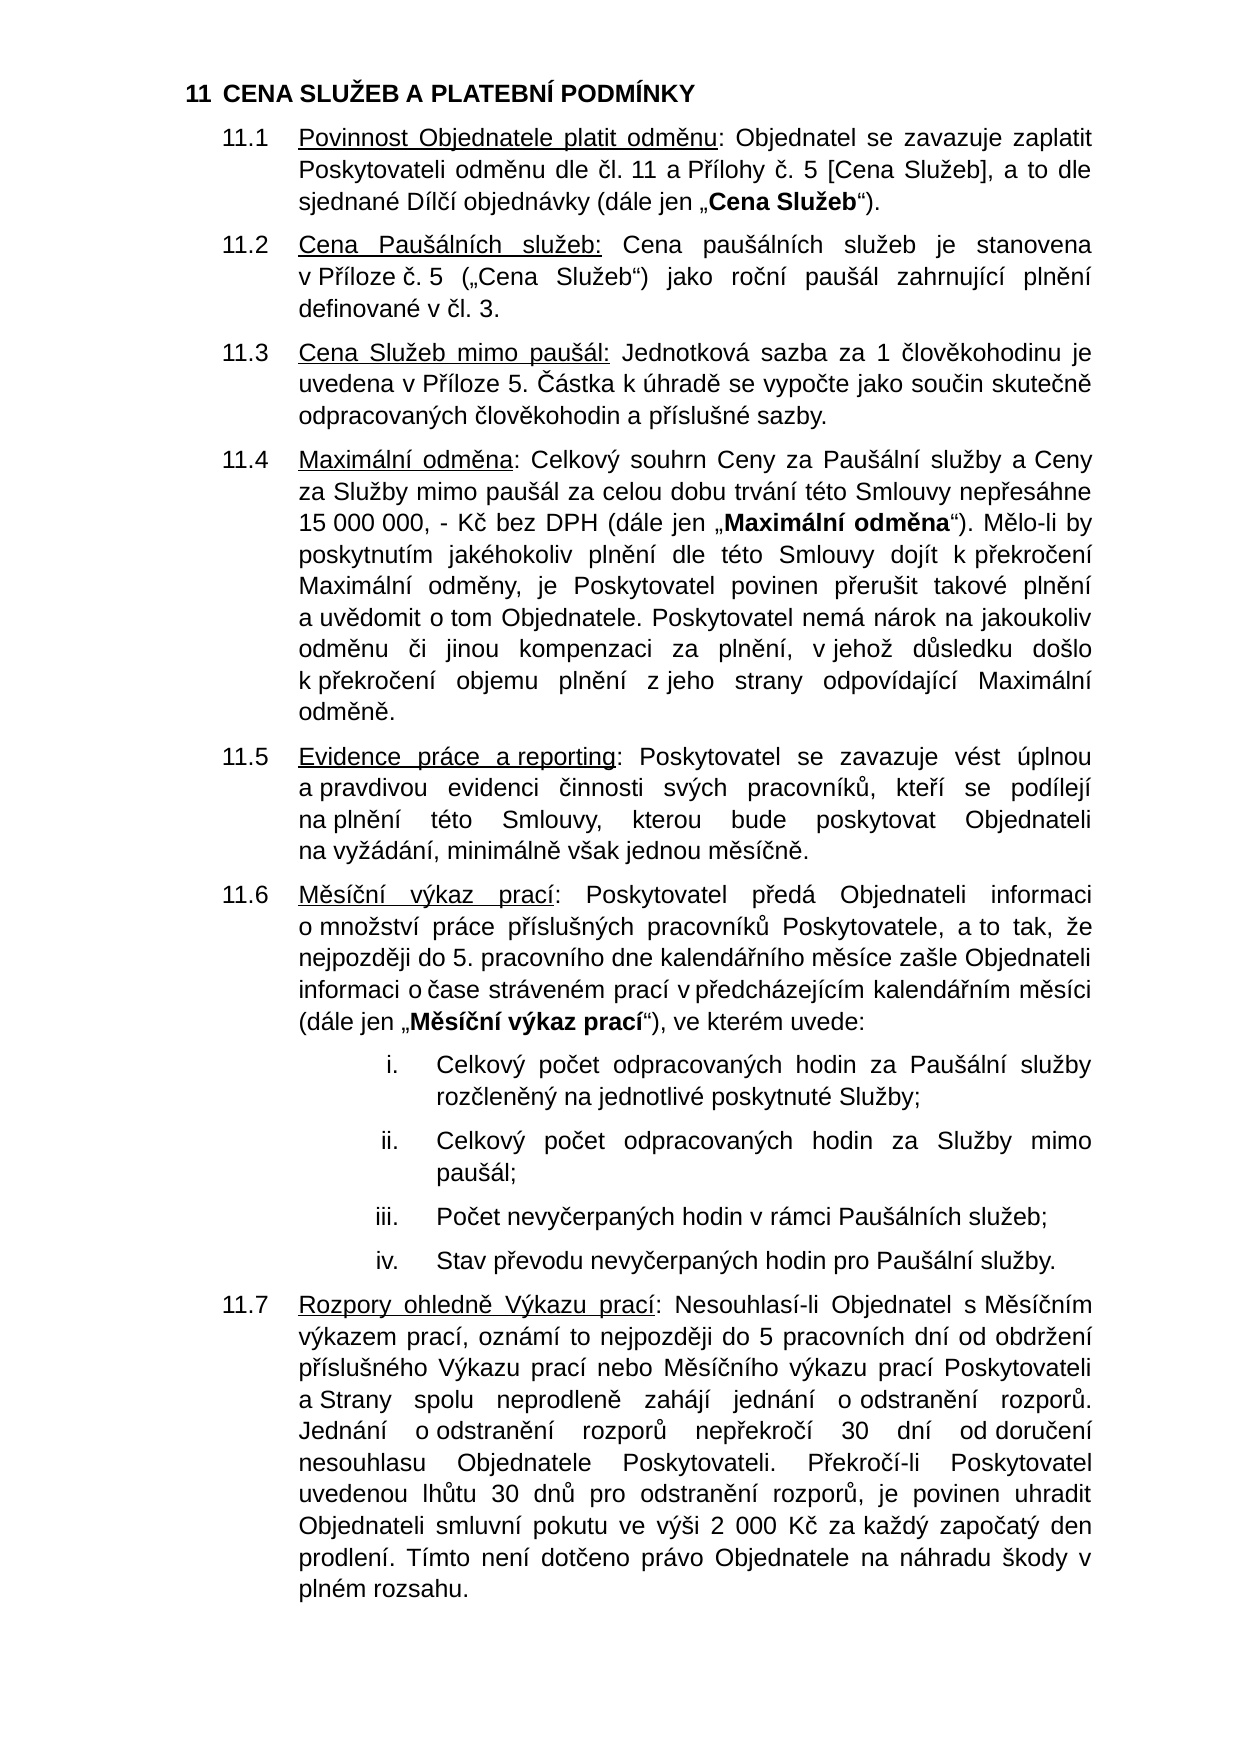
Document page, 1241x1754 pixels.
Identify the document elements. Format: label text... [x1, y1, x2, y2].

text Maximální odměna: Celkový souhrn Ceny za Paušální služby a Ceny za Služby mimo paušál za celou dobu trvání této Smlouvy nepřesáhne 15 000 000, - Kč bez DPH (dále jen „Maximální odměna“). Mělo-li by poskytnutím jakéhokoliv plnění dle této Smlouvy dojít k překročení Maximální odměny, je Poskytovatel povinen přerušit takové plnění a uvědomit o tom Objednatele. Poskytovatel nemá nárok na jakoukoliv odměnu či jinou kompenzaci za plnění, v jehož důsledku došlo k překročení objemu plnění z jeho strany odpovídající Maximální odměně. [222, 445, 1092, 726]
list Počet nevyčerpaných hodin v rámci Paušálních služeb; [399, 1202, 1092, 1231]
list Celkový počet odpracovaných hodin za Paušální služby rozčleněný na jednotlivé poskytnuté Služby; [399, 1051, 1092, 1111]
list Stav převodu nevyčerpaných hodin pro Paušální služby. [399, 1246, 1092, 1274]
text Povinnost Objednatele platit odměnu: Objednatel se zavazuje zaplatit Poskytovateli odměnu dle čl. 11 a Přílohy č. 5 [Cena Služeb], a to dle sjednané Dílčí objednávky (dále jen „Cena Služeb“). [222, 123, 1092, 215]
list Celkový počet odpracovaných hodin za Služby mimo paušál; [399, 1126, 1092, 1186]
text Cena Služeb mimo paušál: Jednotková sazba za 1 člověkohodinu je uvedena v Příloze 5. Částka k úhradě se vypočte jako součin skutečně odpracovaných člověkohodin a příslušné sazby. [222, 338, 1092, 429]
text Rozpory ohledně Výkazu prací: Nesouhlasí-li Objednatel s Měsíčním výkazem prací, oznámí to nejpozději do 5 pracovních dní od obdržení příslušného Výkazu prací nebo Měsíčního výkazu prací Poskytovateli a Strany spolu neprodleně zahájí jednání o odstranění rozporů. Jednání o odstranění rozporů nepřekročí 30 dní od doručení nesouhlasu Objednatele Poskytovateli. Překročí-li Poskytovatel uvedenou lhůtu 30 dnů pro odstranění rozporů, je povinen uhradit Objednateli smluvní pokutu ve výši 2 000 Kč za každý započatý den prodlení. Tímto není dotčeno právo Objednatele na náhradu škody v plném rozsahu. [222, 1290, 1092, 1603]
text Cena Paušálních služeb: Cena paušálních služeb je stanovena v Příloze č. 5 („Cena Služeb“) jako roční paušál zahrnující plnění definované v čl. 3. [222, 231, 1092, 322]
text Evidence práce a reporting: Poskytovatel se zavazuje vést úplnou a pravdivou evidenci činnosti svých pracovníků, kteří se podílejí na plnění této Smlouvy, kterou bude poskytovat Objednateli na vyžádání, minimálně však jednou měsíčně. [222, 741, 1092, 865]
text Cena Služeb a platební podmínky [185, 79, 1092, 107]
text Měsíční výkaz prací: Poskytovatel předá Objednateli informaci o množství práce příslušných pracovníků Poskytovatele, a to tak, že nejpozději do 5. pracovního dne kalendářního měsíce zašle Objednateli informaci o čase stráveném prací v předcházejícím kalendářním měsíci (dále jen „Měsíční výkaz prací“), ve kterém uvede: [222, 880, 1092, 1035]
